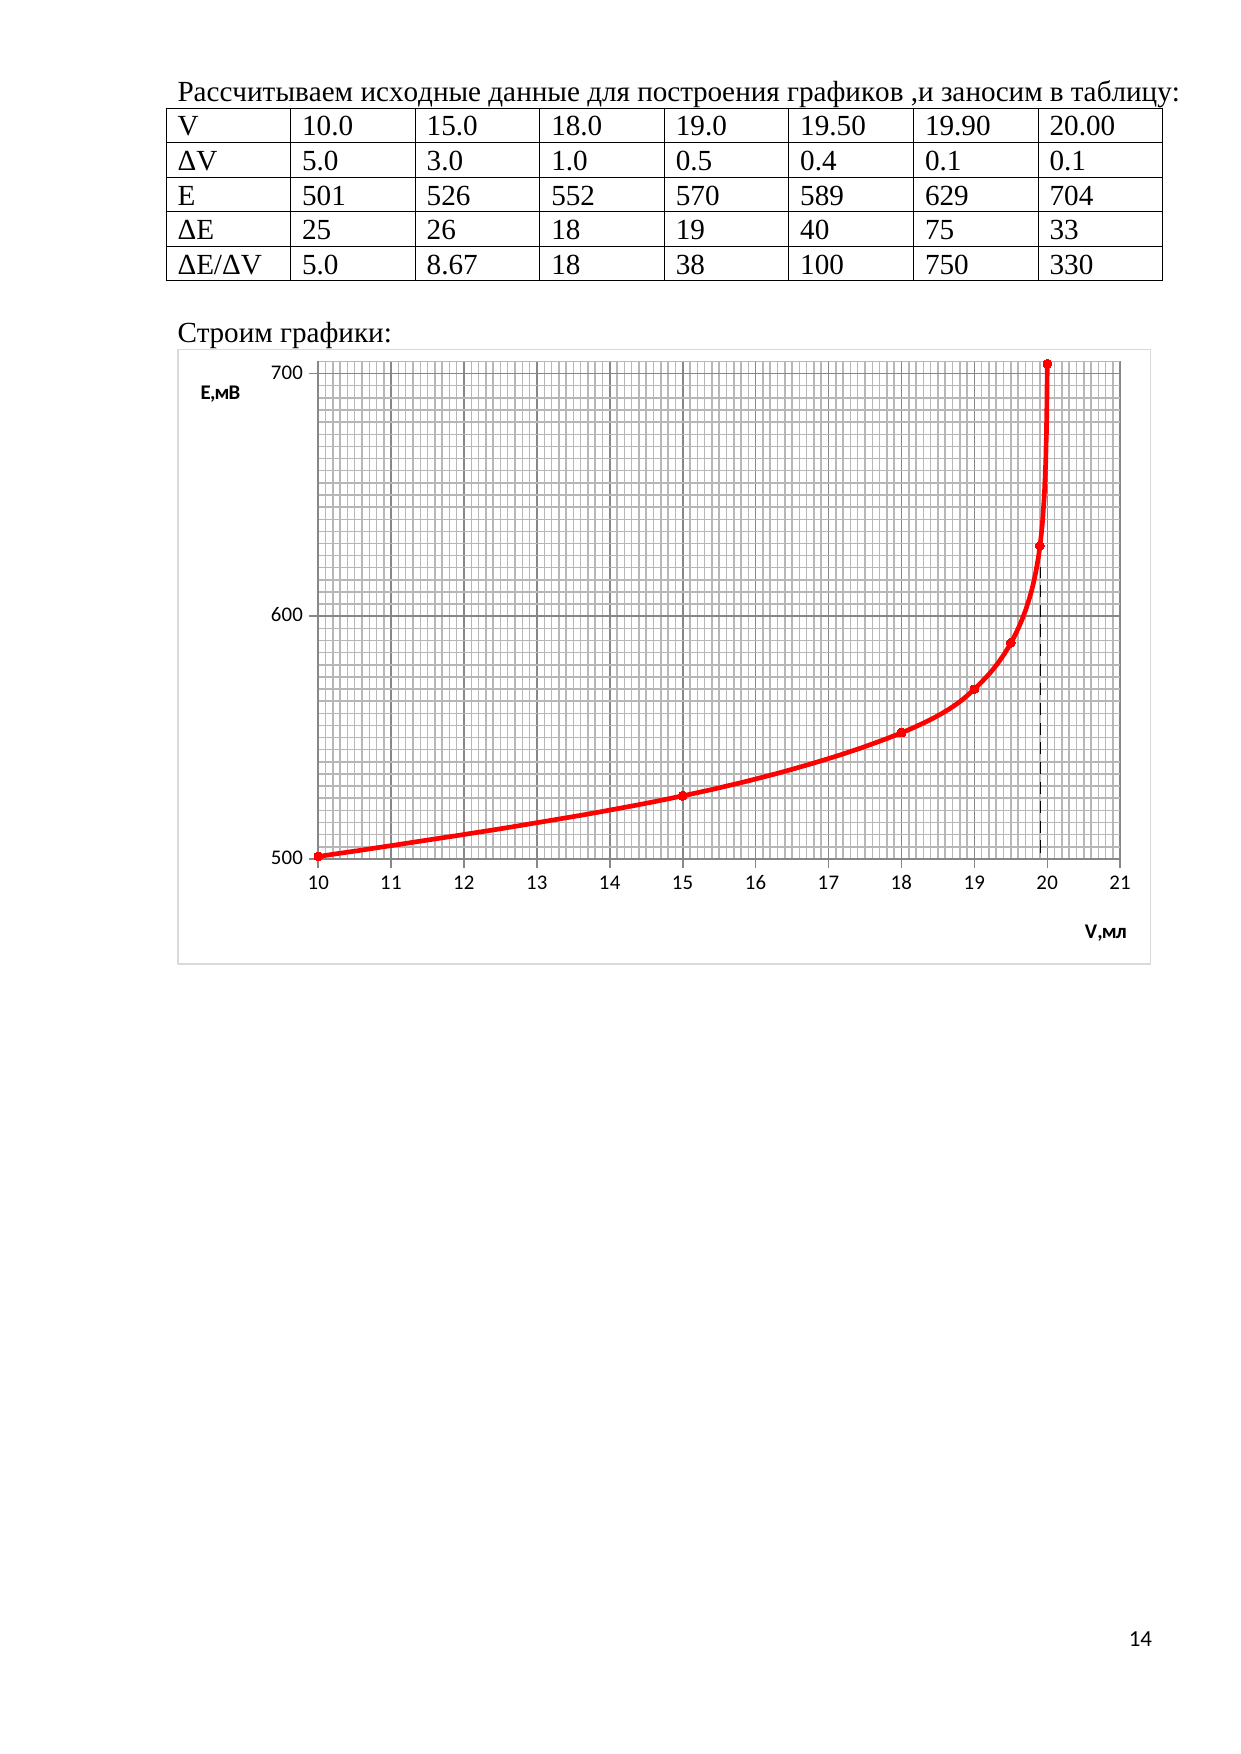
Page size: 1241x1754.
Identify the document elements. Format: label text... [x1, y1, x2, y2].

table_cell 40 [789, 212, 913, 246]
table_cell 3.0 [416, 143, 539, 177]
table_cell 501 [291, 178, 415, 211]
table_header 10.0 [291, 109, 415, 142]
table_cell 0.4 [789, 143, 913, 177]
table_cell 18 [540, 212, 664, 246]
table_header 20.00 [1039, 109, 1162, 142]
table_cell 5.0 [291, 247, 415, 280]
table_cell 18 [540, 247, 664, 280]
table_header V [167, 109, 290, 142]
table_cell 629 [914, 178, 1038, 211]
table_cell 330 [1039, 247, 1162, 280]
table_cell 0.1 [1039, 143, 1162, 177]
table_cell 526 [416, 178, 539, 211]
table_cell 570 [665, 178, 788, 211]
table_cell 19 [665, 212, 788, 246]
table_cell 26 [416, 212, 539, 246]
table_cell ΔE/ΔV [167, 247, 290, 280]
table_cell 38 [665, 247, 788, 280]
text Строим графики: [177, 315, 1196, 348]
table_cell 33 [1039, 212, 1162, 246]
table_header 18.0 [540, 109, 664, 142]
table_header 15.0 [416, 109, 539, 142]
table_header 19.0 [665, 109, 788, 142]
table_cell ΔE [167, 212, 290, 246]
table_cell 100 [789, 247, 913, 280]
table_cell 0.1 [914, 143, 1038, 177]
table_cell 552 [540, 178, 664, 211]
table_cell 750 [914, 247, 1038, 280]
text Рассчитываем исходные данные для построения графиков ,и заносим в таблицу: [177, 74, 1196, 107]
table_cell 1.0 [540, 143, 664, 177]
table_header 19.50 [789, 109, 913, 142]
table_cell 8.67 [416, 247, 539, 280]
table_header 19.90 [914, 109, 1038, 142]
table_cell 25 [291, 212, 415, 246]
table_cell 704 [1039, 178, 1162, 211]
table_cell 5.0 [291, 143, 415, 177]
table_cell ΔV [167, 143, 290, 177]
table_cell 589 [789, 178, 913, 211]
table_cell E [167, 178, 290, 211]
table_cell 0.5 [665, 143, 788, 177]
table_cell 75 [914, 212, 1038, 246]
